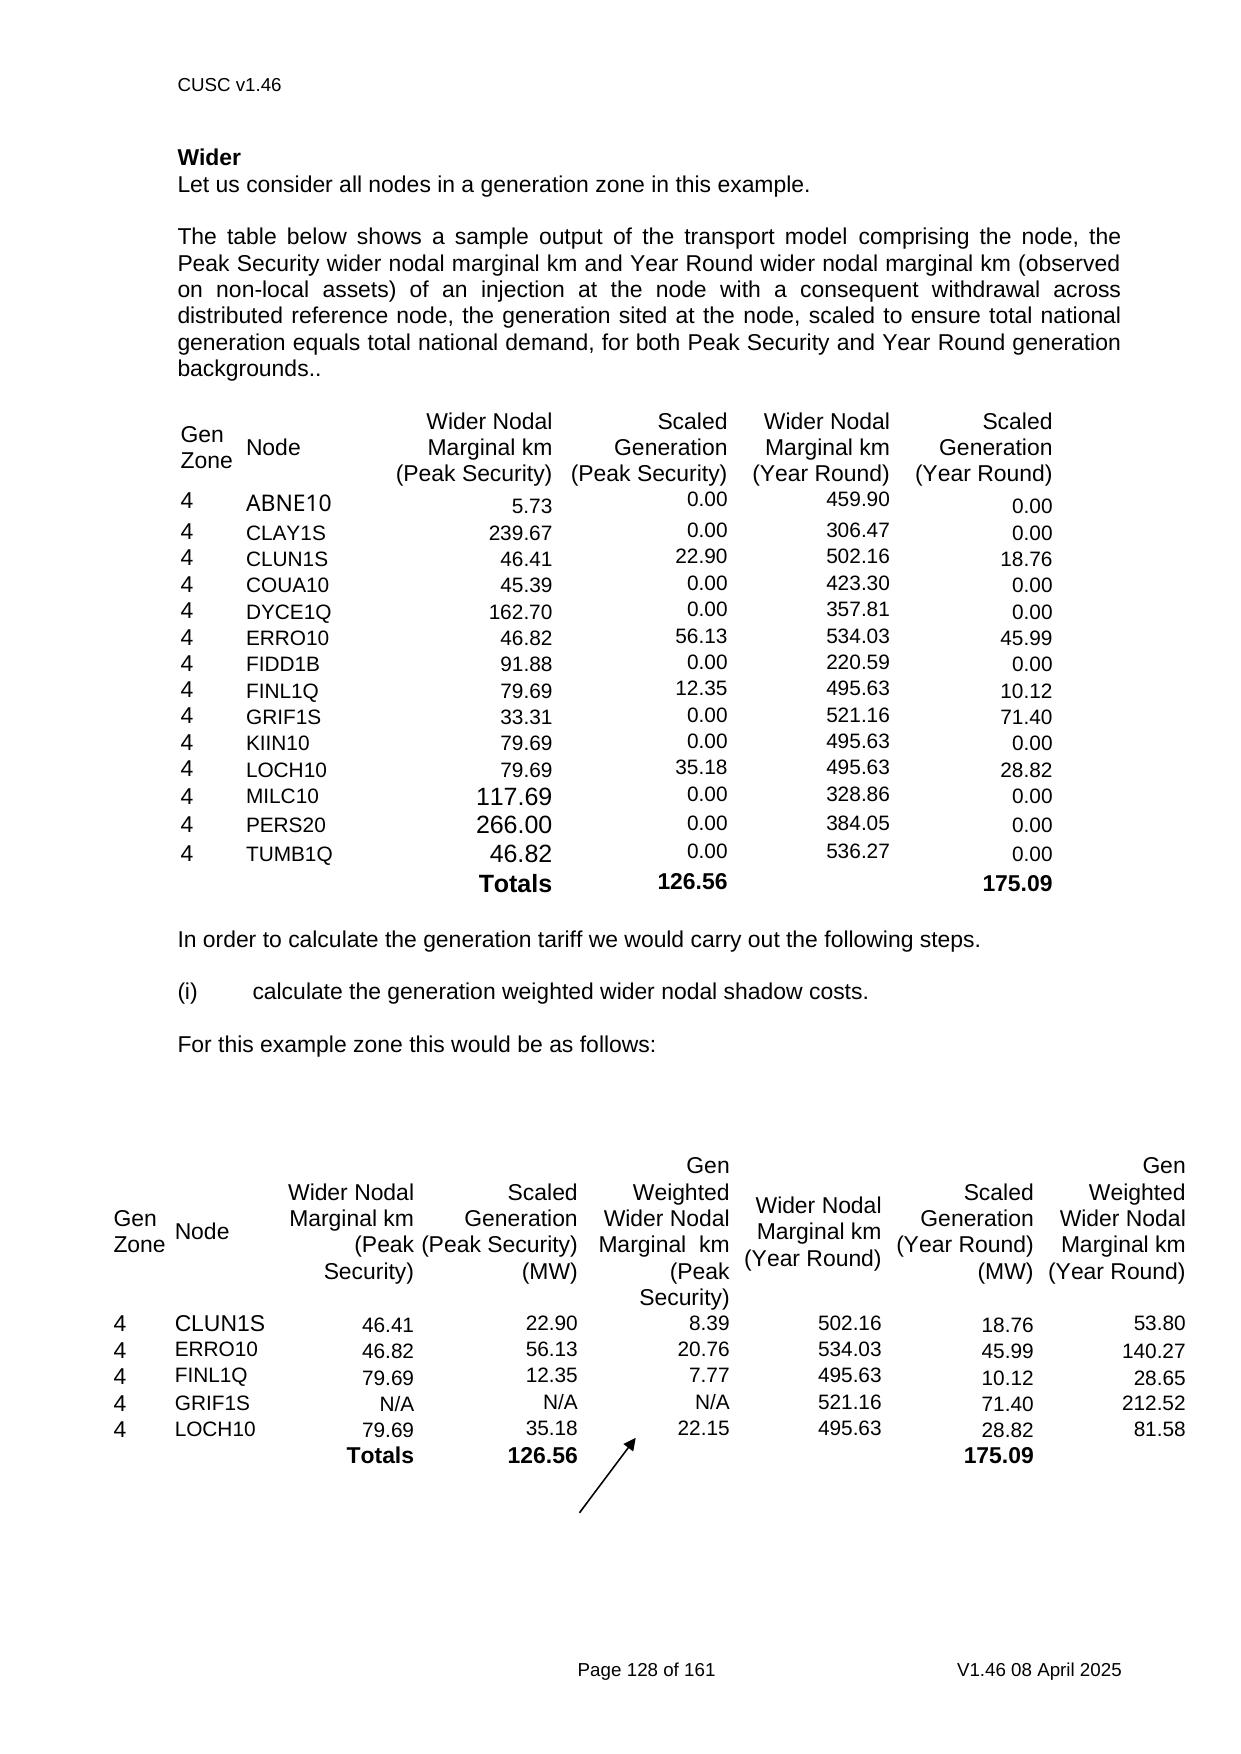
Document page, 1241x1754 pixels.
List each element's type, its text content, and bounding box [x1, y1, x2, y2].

table_cell 4 [177, 650, 243, 676]
table_cell CLAY1S [243, 518, 380, 544]
table_cell 459.90 [730, 487, 893, 518]
table_cell 4 [177, 624, 243, 650]
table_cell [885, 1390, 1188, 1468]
table_cell GRIF1S [243, 703, 380, 729]
text The table below shows a sample output of the transport model comprising the node, the Peak Security wider nodal marginal km and Year Round wider nodal marginal km (observed on non-local assets) of an injection at the node with a consequent withdrawal across distributed reference node, the generation sited at the node, scaled to ensure total national generation equals total national demand, for both Peak Security and Year Round generation backgrounds.. [177, 223, 1121, 381]
table_cell 79.69 [380, 676, 555, 702]
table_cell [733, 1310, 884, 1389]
table_header Wider Nodal Marginal km (Year Round) [730, 408, 893, 487]
table_header Scaled Generation (Year Round) [893, 408, 1055, 487]
table_cell 91.88 [380, 650, 555, 676]
text For this example zone this would be as follows: [177, 1031, 1121, 1057]
table_cell 33.31 [380, 703, 555, 729]
table_cell COUA10 [243, 571, 380, 597]
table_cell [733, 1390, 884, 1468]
table_cell 0.00 [555, 703, 730, 729]
table_cell 46.41 [380, 544, 555, 571]
table_cell FIDD1B [243, 650, 380, 676]
table_cell 4 [177, 544, 243, 571]
table_cell ERRO10 [243, 624, 380, 650]
table_cell 4 [177, 571, 243, 597]
table_cell 22.90 [555, 544, 730, 571]
text Let us consider all nodes in a generation zone in this example. [177, 171, 1121, 197]
table_cell 4 [177, 487, 243, 518]
text Wider [177, 144, 1121, 171]
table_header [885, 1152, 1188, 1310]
table_header Gen Zone [177, 408, 243, 487]
table_cell 423.30 [730, 571, 893, 597]
table_cell 56.13 [555, 624, 730, 650]
table_cell 220.59 [730, 650, 893, 676]
table_header Wider Nodal Marginal km (Peak Security) [380, 408, 555, 487]
table_cell 4 [177, 729, 243, 755]
table_cell DYCE1Q [243, 597, 380, 623]
table_cell 4 [177, 676, 243, 702]
table_cell 46.82 [380, 624, 555, 650]
table_cell 4 [177, 597, 243, 623]
table_cell 0.00 [555, 597, 730, 623]
table_header Node [243, 408, 380, 487]
table_cell 0.00 [555, 487, 730, 518]
table_cell 0.00 [555, 571, 730, 597]
list calculate the generation weighted wider nodal shadow costs. [177, 978, 1121, 1004]
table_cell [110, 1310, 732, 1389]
table_header Scaled Generation (Peak Security) [555, 408, 730, 487]
table_cell 495.63 [730, 676, 893, 702]
table_cell 12.35 [555, 676, 730, 702]
table_cell 306.47 [730, 518, 893, 544]
table_cell 534.03 [730, 624, 893, 650]
table_cell 0.00 [893, 650, 1055, 676]
table_cell 71.40 [893, 703, 1055, 729]
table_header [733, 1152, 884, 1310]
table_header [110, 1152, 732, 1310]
table_cell 18.76 [893, 544, 1055, 571]
table_cell 4 [177, 703, 243, 729]
table_cell 0.00 [893, 518, 1055, 544]
table_cell FINL1Q [243, 676, 380, 702]
table_cell 521.16 [730, 703, 893, 729]
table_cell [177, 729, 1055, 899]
table_cell 5.73 [380, 487, 555, 518]
table_cell ABNE10 [243, 487, 380, 518]
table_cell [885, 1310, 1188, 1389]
table_cell 357.81 [730, 597, 893, 623]
table_cell KIIN10 [243, 729, 380, 755]
table_cell 162.70 [380, 597, 555, 623]
table_cell 4 [177, 518, 243, 544]
text In order to calculate the generation tariff we would carry out the following steps. [177, 926, 1121, 952]
table_cell 10.12 [893, 676, 1055, 702]
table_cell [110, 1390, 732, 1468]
table_cell 0.00 [555, 650, 730, 676]
table_cell 0.00 [893, 597, 1055, 623]
table_cell 239.67 [380, 518, 555, 544]
table_cell 45.99 [893, 624, 1055, 650]
table_cell 502.16 [730, 544, 893, 571]
table_cell 0.00 [893, 571, 1055, 597]
table_cell 45.39 [380, 571, 555, 597]
table_cell 0.00 [893, 487, 1055, 518]
table_cell 0.00 [555, 518, 730, 544]
table_cell CLUN1S [243, 544, 380, 571]
